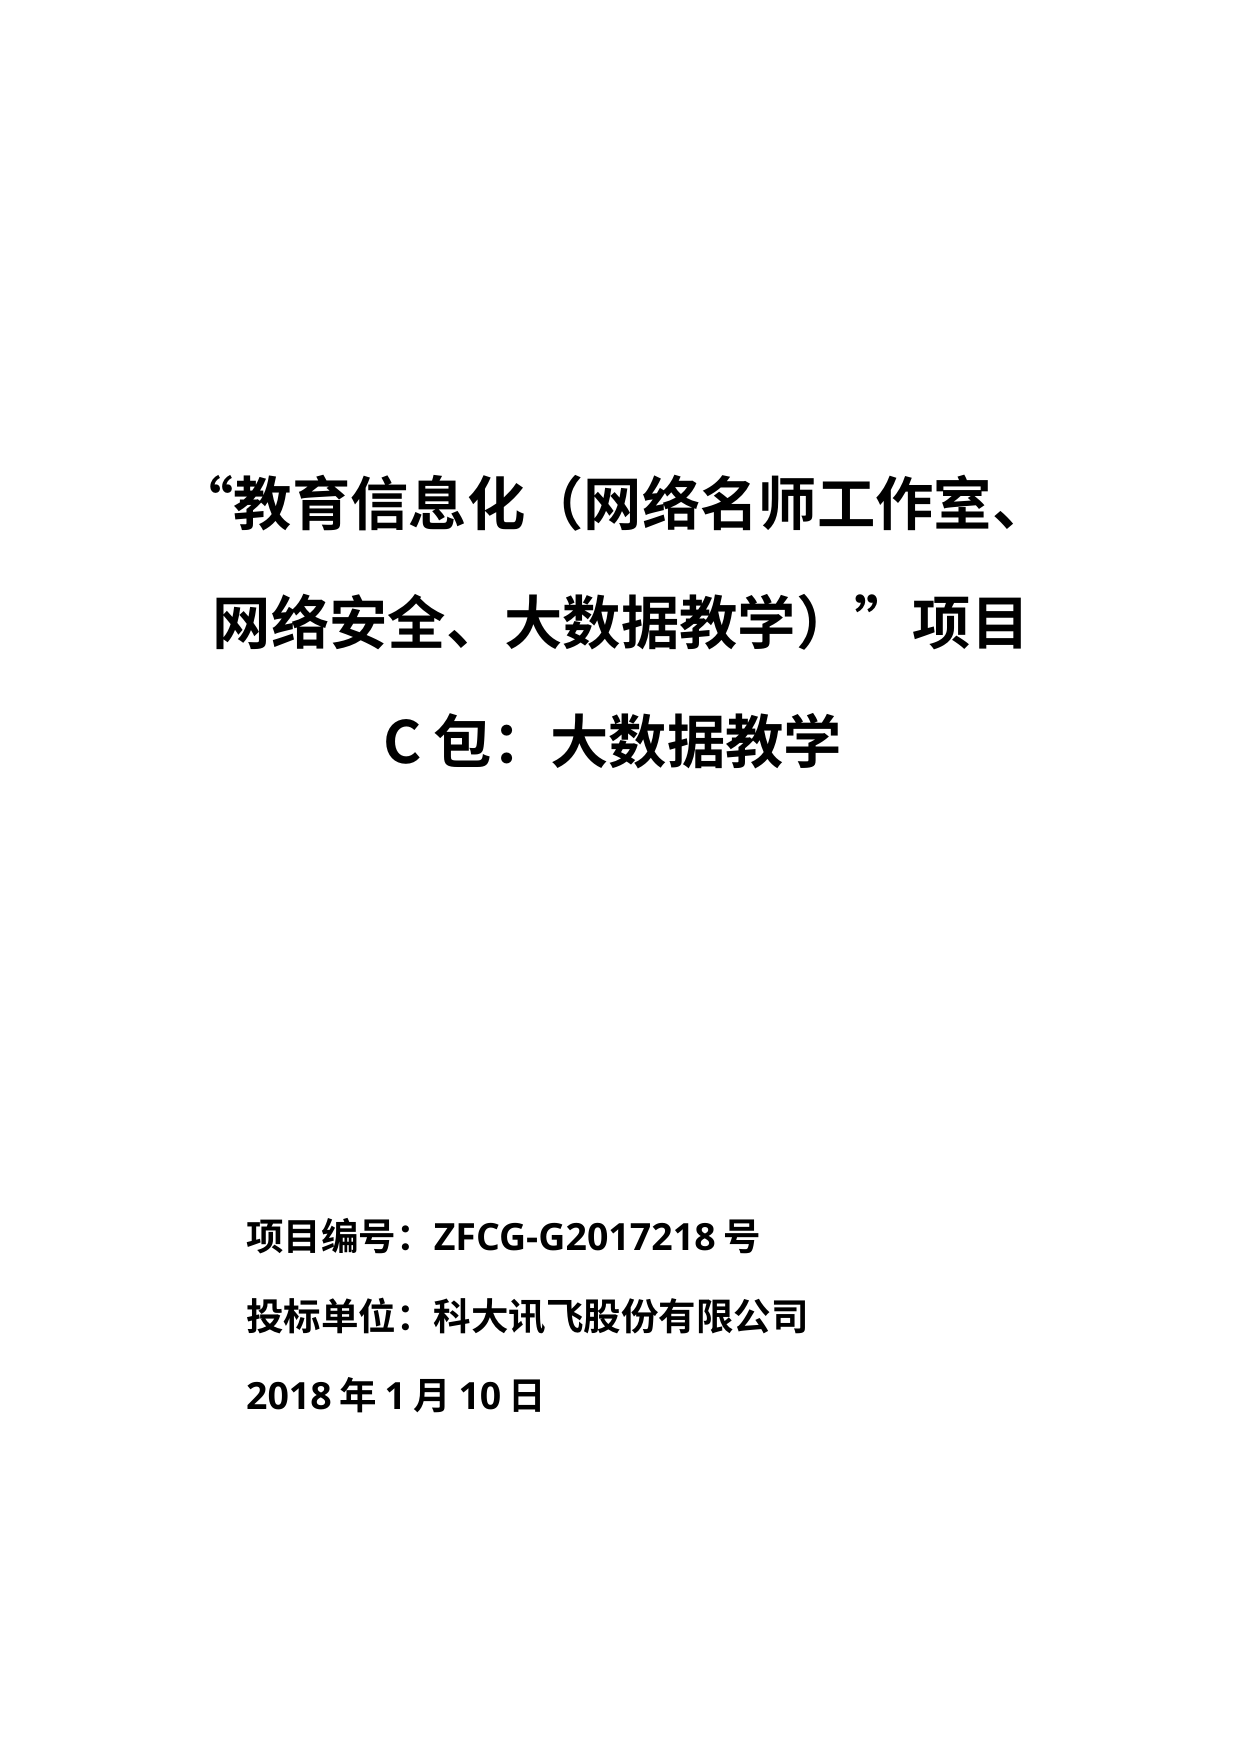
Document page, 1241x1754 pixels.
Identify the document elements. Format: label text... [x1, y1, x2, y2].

text “教育信息化（网络名师工作室、网络安全、大数据教学）”项目 [173, 440, 1053, 678]
text 2018年1月10日 [187, 1353, 1053, 1433]
text 项目编号：ZFCG-G2017218号 [187, 1194, 1053, 1274]
text 投标单位：科大讯飞股份有限公司 [187, 1274, 1053, 1353]
text C包：大数据教学 [173, 678, 1053, 798]
